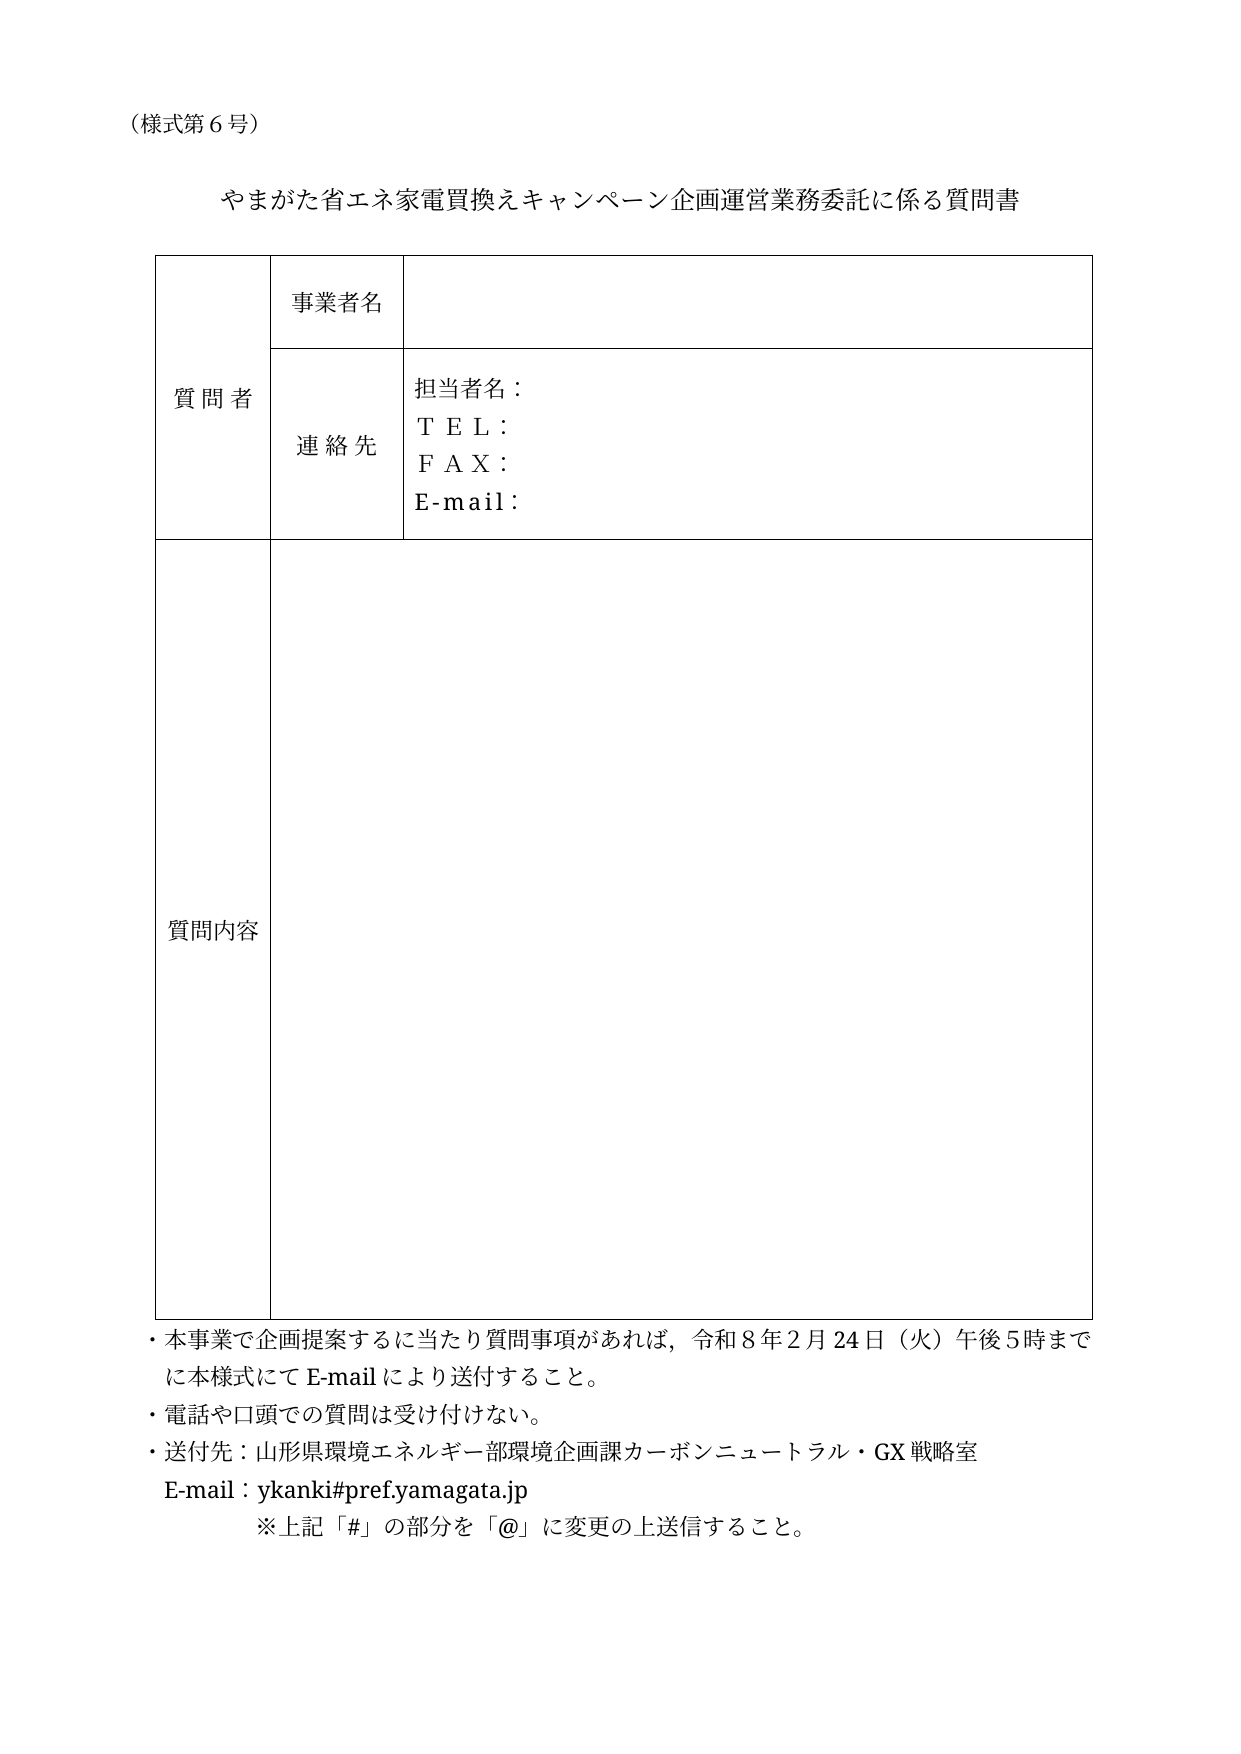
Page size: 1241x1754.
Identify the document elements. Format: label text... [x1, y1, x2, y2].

text E-mail：ykanki#pref.yamagata.jp [118, 1469, 1122, 1507]
text やまがた省エネ家電買換えキャンペーン企画運営業務委託に係る質問書 [103, 180, 1137, 217]
text ※上記「#」の部分を「@」に変更の上送信すること。 [118, 1507, 1122, 1544]
text ・本事業で企画提案するに当たり質問事項があれば，令和８年２月24日（火）午後５時まで [118, 1319, 1122, 1357]
text ・電話や口頭での質問は受け付けない。 [118, 1394, 1122, 1432]
table_header 質 問 者 [156, 256, 270, 539]
text （様式第６号） [118, 105, 1122, 142]
table_cell [271, 540, 1092, 1318]
table_header [404, 256, 1092, 348]
table_header 事業者名 [271, 256, 403, 348]
text に本様式にてE-mailにより送付すること。 [118, 1357, 1122, 1394]
table_cell 質問内容 [156, 540, 270, 1318]
table_cell 連 絡 先 [271, 349, 403, 539]
text ・送付先：山形県環境エネルギー部環境企画課カーボンニュートラル・GX戦略室 [118, 1432, 1152, 1469]
table_cell 担当者名： ＴＥＬ： ＦＡＸ： E-mail： [404, 349, 1092, 539]
